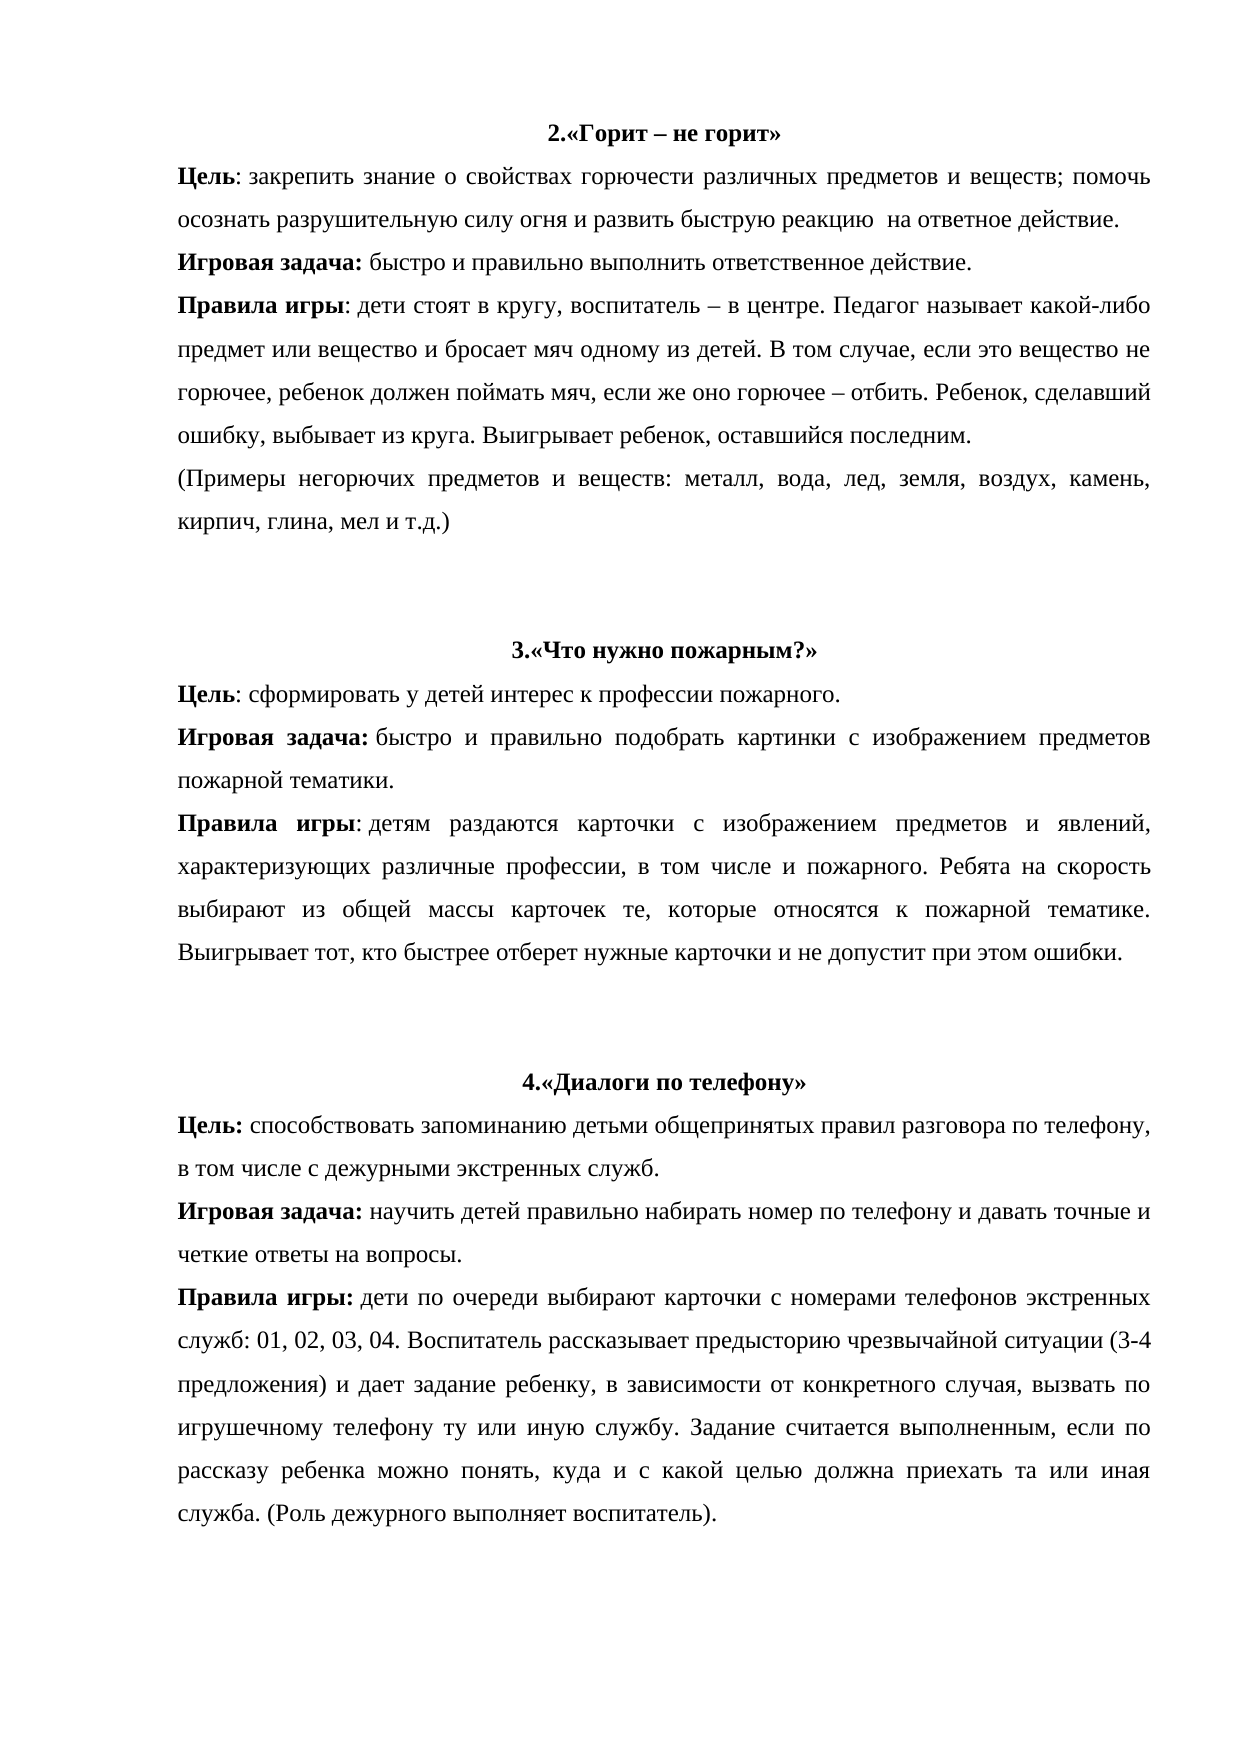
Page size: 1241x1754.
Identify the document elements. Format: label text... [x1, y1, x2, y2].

text Правила игры: дети стоят в кругу, воспитатель – в центре. Педагог называет какой-либо предмет или вещество и бросает мяч одному из детей. В том случае, если это вещество не горючее, ребенок должен поймать мяч, если же оно горючее – отбить. Ребенок, сделавший ошибку, выбывает из круга. Выигрывает ребенок, оставшийся последним. [177, 291, 1152, 449]
text 4.«Диалоги по телефону» [177, 1067, 1152, 1096]
text Цель: способствовать запоминанию детьми общепринятых правил разговора по телефону, в том числе с дежурными экстренных служб. [177, 1110, 1152, 1182]
text Игровая задача: научить детей правильно набирать номер по телефону и давать точные и четкие ответы на вопросы. [177, 1196, 1152, 1268]
text Правила игры: дети по очереди выбирают карточки с номерами телефонов экстренных служб: 01, 02, 03, 04. Воспитатель рассказывает предысторию чрезвычайной ситуации (3-4 предложения) и дает задание ребенку, в зависимости от конкретного случая, вызвать по игрушечному телефону ту или иную службу. Задание считается выполненным, если по рассказу ребенка можно понять, куда и с какой целью должна приехать та или иная служба. (Роль дежурного выполняет воспитатель). [177, 1282, 1152, 1527]
text 3.«Что нужно пожарным?» [177, 636, 1152, 664]
text Цель: закрепить знание о свойствах горючести различных предметов и веществ; помочь осознать разрушительную силу огня и развить быструю реакцию на ответное действие. [177, 161, 1152, 233]
text (Примеры негорючих предметов и веществ: металл, вода, лед, земля, воздух, камень, кирпич, глина, мел и т.д.) [177, 463, 1152, 535]
text 2.«Горит – не горит» [177, 118, 1152, 147]
text Игровая задача: быстро и правильно выполнить ответственное действие. [177, 247, 1152, 276]
text Правила игры: детям раздаются карточки с изображением предметов и явлений, характеризующих различные профессии, в том числе и пожарного. Ребята на скорость выбирают из общей массы карточек те, которые относятся к пожарной тематике. Выигрывает тот, кто быстрее отберет нужные карточки и не допустит при этом ошибки. [177, 808, 1152, 966]
text Игровая задача: быстро и правильно подобрать картинки с изображением предметов пожарной тематики. [177, 722, 1152, 794]
text Цель: сформировать у детей интерес к профессии пожарного. [177, 679, 1152, 707]
